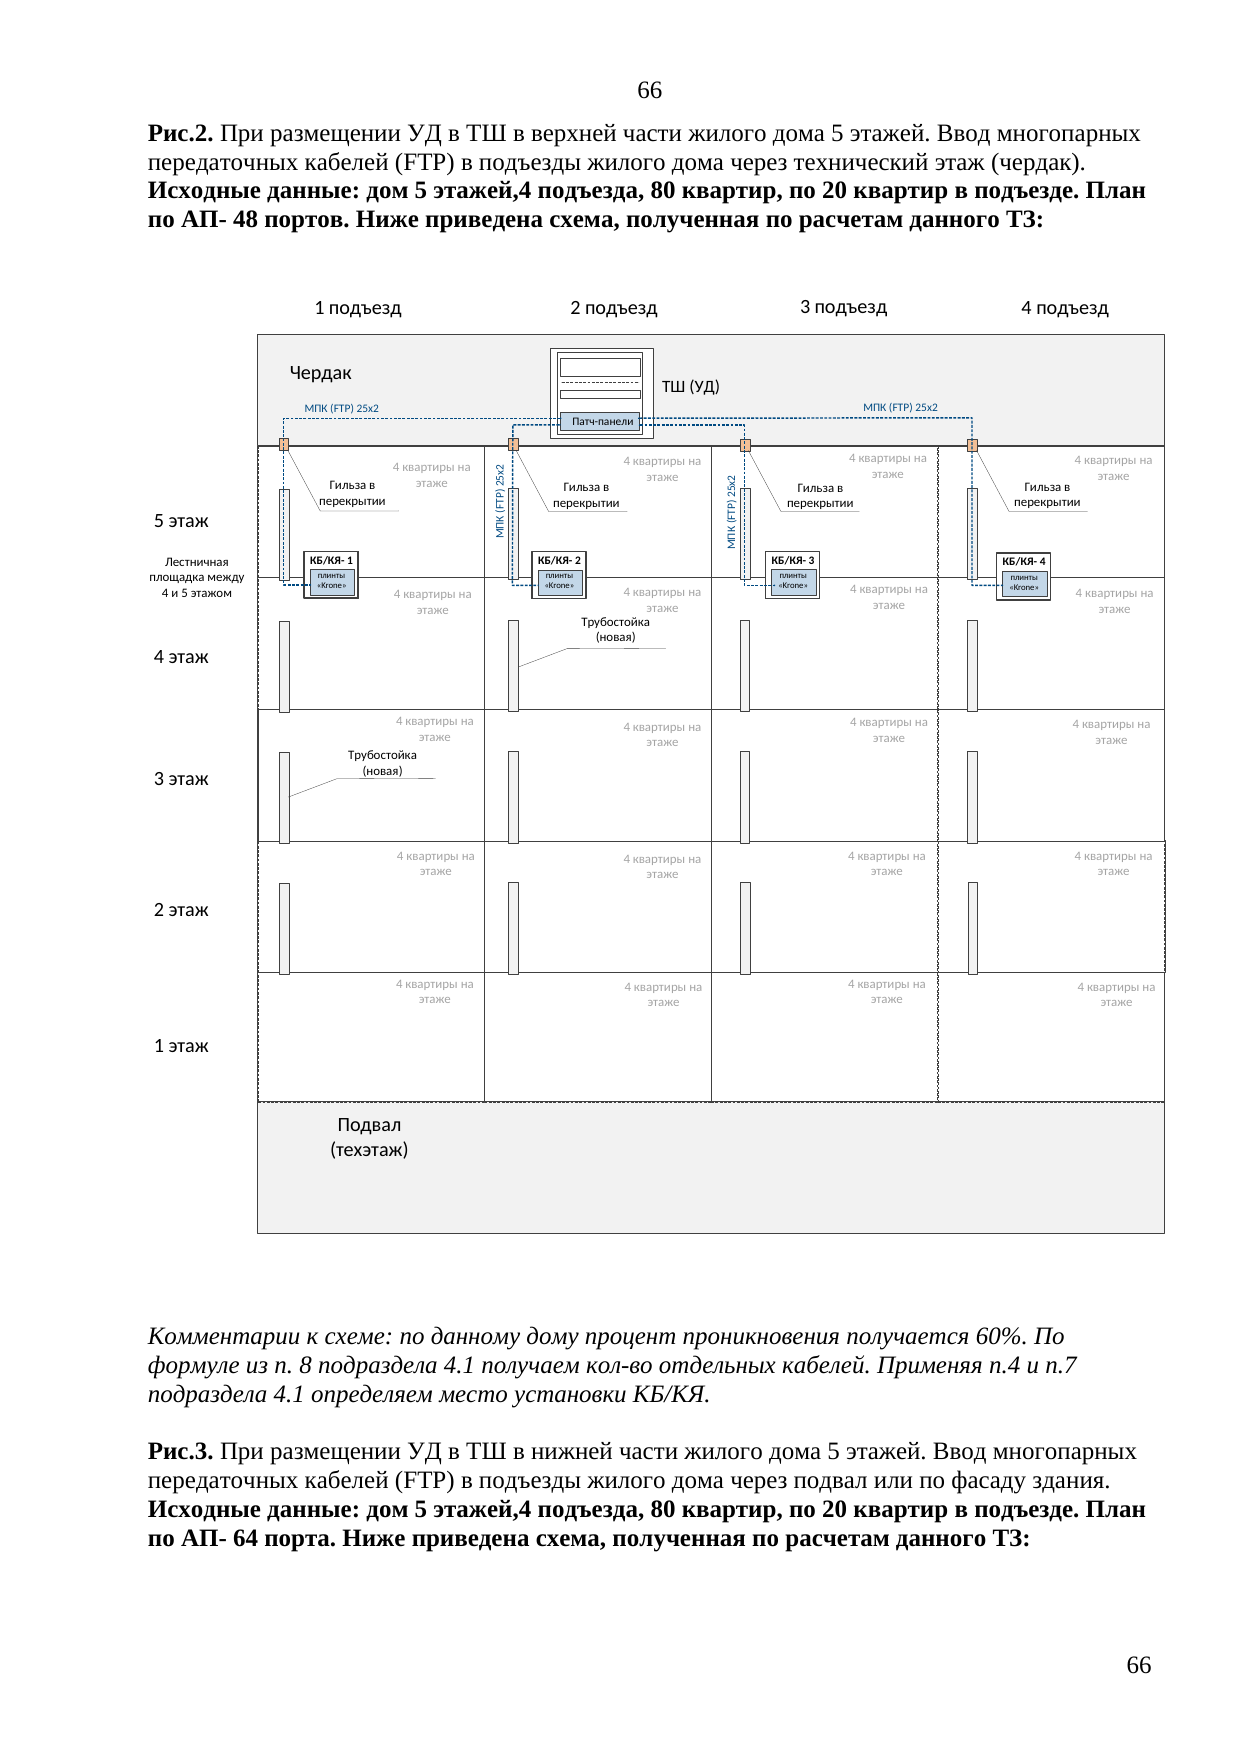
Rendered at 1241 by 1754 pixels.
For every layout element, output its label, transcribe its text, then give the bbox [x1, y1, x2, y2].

text Рис.2. При размещении УД в ТШ в верхней части жилого дома 5 этажей. Ввод многопарных передаточных кабелей (FTP) в подъезды жилого дома через технический этаж (чердак). [148, 118, 1152, 176]
text Исходные данные: дом 5 этажей,4 подъезда, 80 квартир, по 20 квартир в подъезде. План по АП- 48 портов. Ниже приведена схема, полученная по расчетам данного ТЗ: [148, 176, 1152, 233]
text Комментарии к схеме: по данному дому процент проникновения получается 60%. По формуле из п. 8 подраздела 4.1 получаем кол-во отдельных кабелей. Применяя п.4 и п.7 подраздела 4.1 определяем место установки КБ/КЯ. [148, 1321, 1152, 1408]
text Рис.3. При размещении УД в ТШ в нижней части жилого дома 5 этажей. Ввод многопарных передаточных кабелей (FTP) в подъезды жилого дома через подвал или по фасаду здания. [148, 1436, 1152, 1494]
text Исходные данные: дом 5 этажей,4 подъезда, 80 квартир, по 20 квартир в подъезде. План по АП- 64 порта. Ниже приведена схема, полученная по расчетам данного ТЗ: [148, 1494, 1152, 1551]
